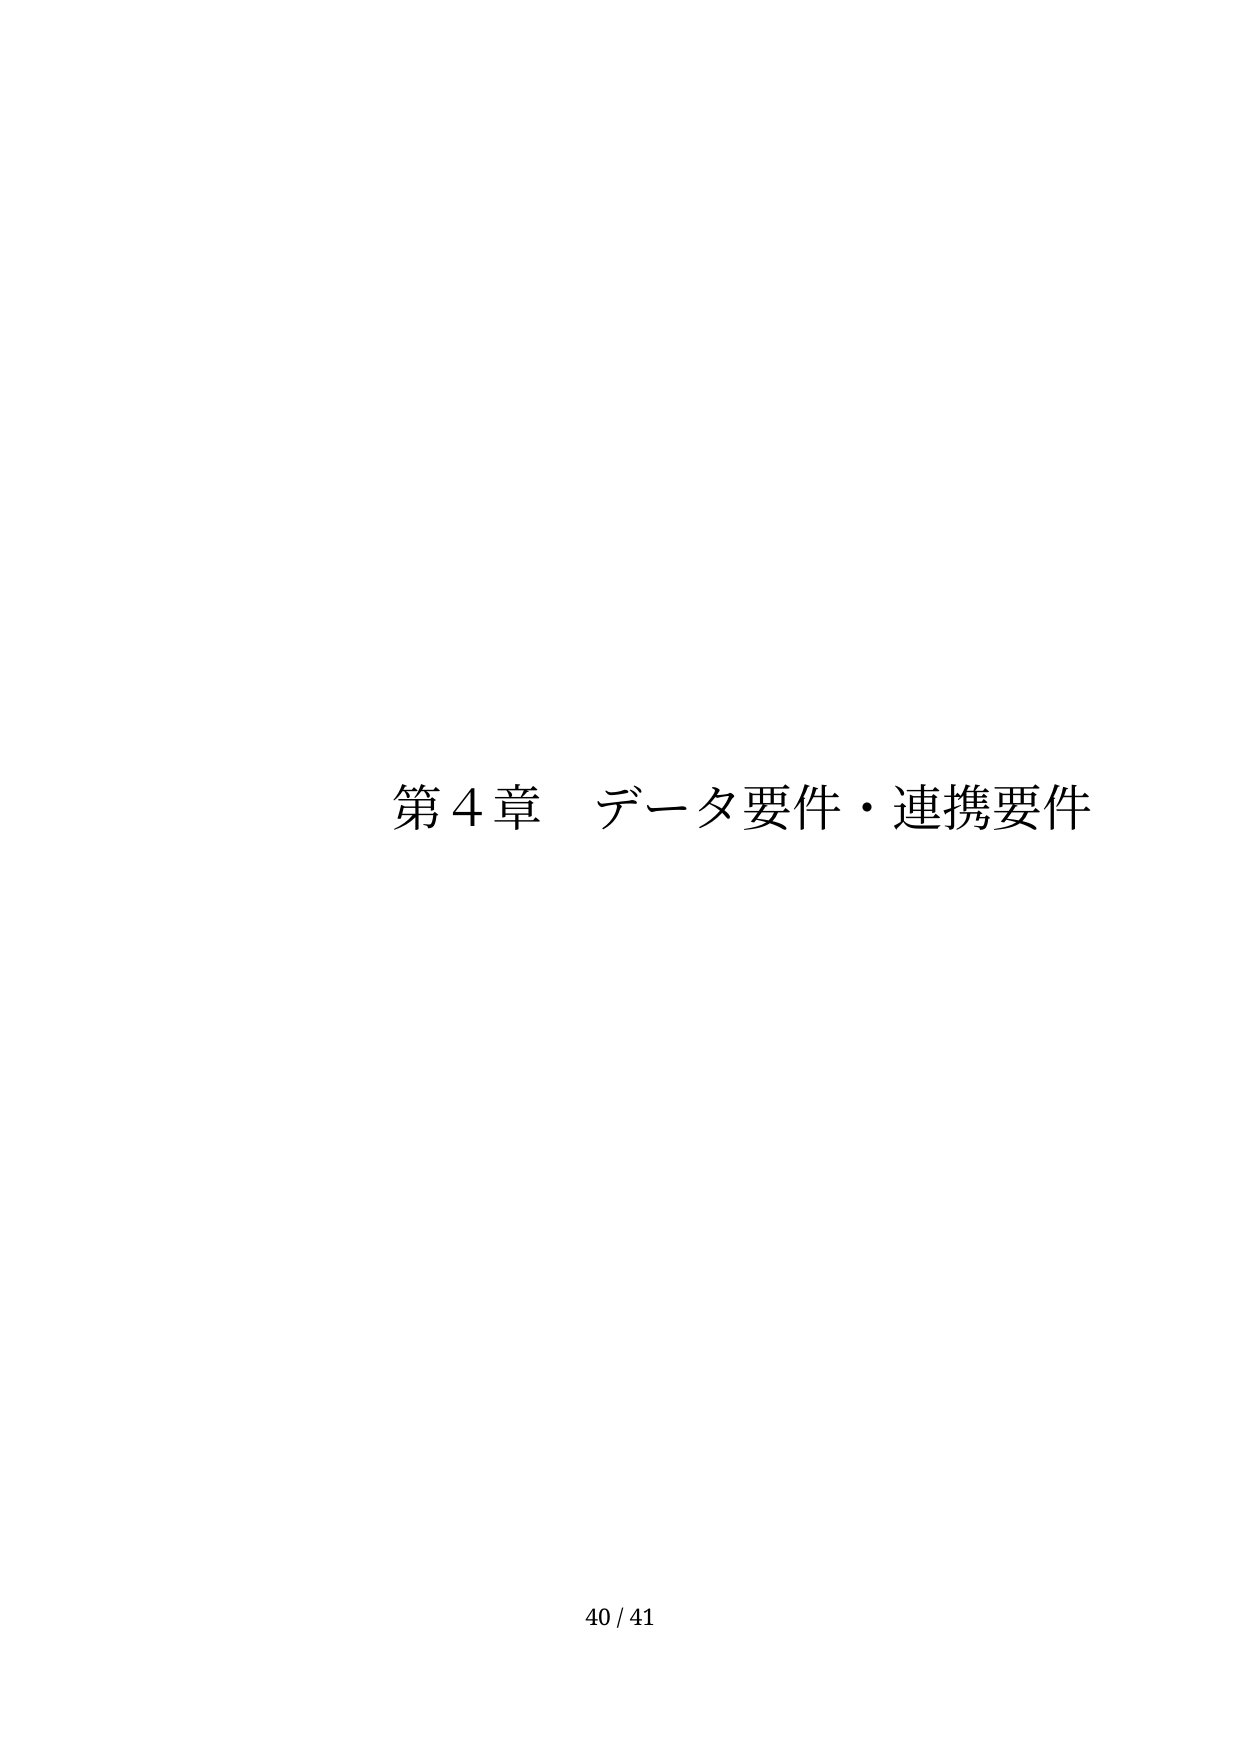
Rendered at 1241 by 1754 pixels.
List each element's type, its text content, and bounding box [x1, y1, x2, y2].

subtitle 第４章 データ要件・連携要件 [148, 769, 1092, 841]
